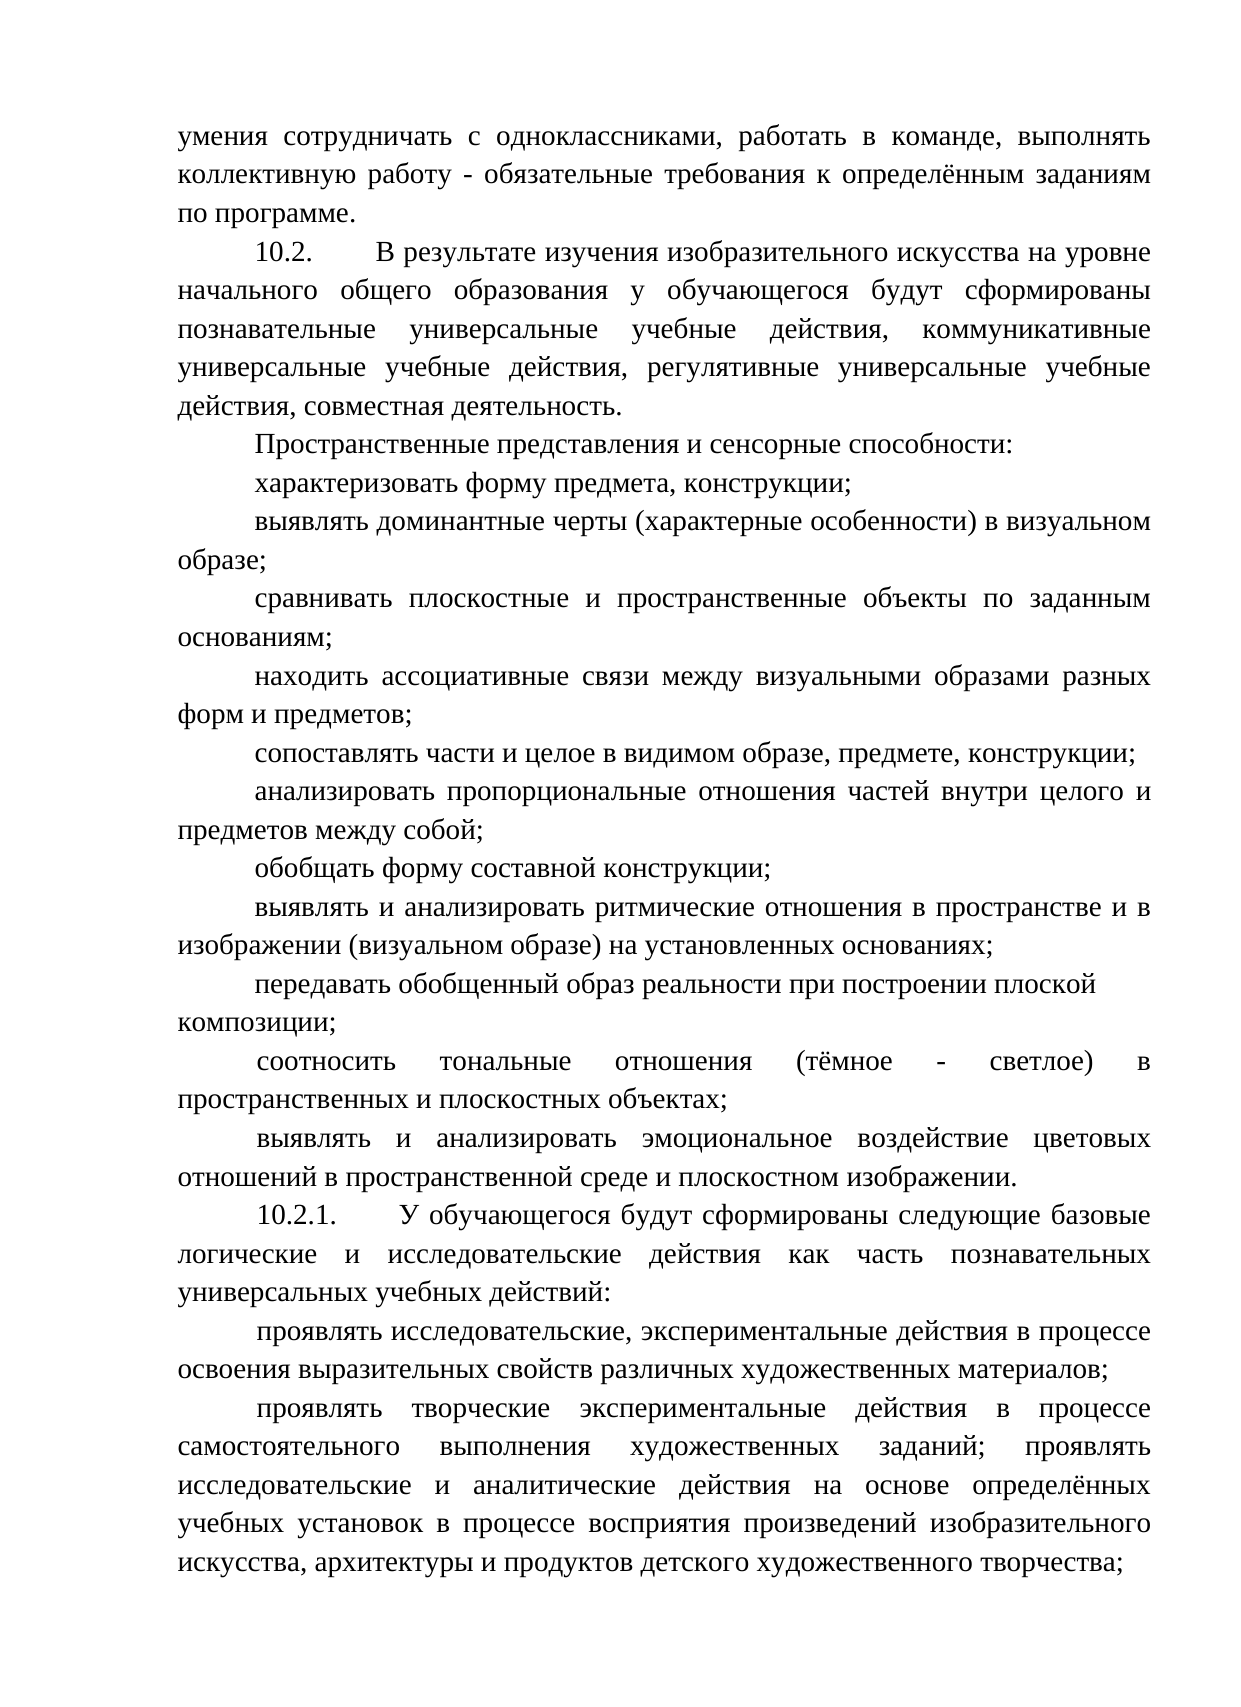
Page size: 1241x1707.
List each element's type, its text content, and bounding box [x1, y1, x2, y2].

text передавать обобщенный образ реальности при построении плоской [177, 966, 1152, 999]
text композиции; [177, 1004, 1152, 1038]
text Пространственные представления и сенсорные способности: [177, 426, 1152, 460]
text находить ассоциативные связи между визуальными образами разных форм и предметов; [177, 658, 1152, 730]
list В результате изучения изобразительного искусства на уровне начального общего образования у обучающегося будут сформированы познавательные универсальные учебные действия, коммуникативные универсальные учебные действия, регулятивные универсальные учебные действия, совместная деятельность. [177, 234, 1152, 421]
text выявлять и анализировать эмоциональное воздействие цветовых отношений в пространственной среде и плоскостном изображении. [177, 1120, 1152, 1192]
text анализировать пропорциональные отношения частей внутри целого и предметов между собой; [177, 773, 1152, 845]
text выявлять и анализировать ритмические отношения в пространстве и в изображении (визуальном образе) на установленных основаниях; [177, 889, 1152, 961]
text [177, 118, 1152, 229]
text сопоставлять части и целое в видимом образе, предмете, конструкции; [177, 735, 1152, 768]
text соотносить тональные отношения (тёмное - светлое) в пространственных и плоскостных объектах; [177, 1043, 1152, 1115]
text проявлять творческие экспериментальные действия в процессе самостоятельного выполнения художественных заданий; проявлять исследовательские и аналитические действия на основе определённых учебных установок в процессе восприятия произведений изобразительного искусства, архитектуры и продуктов детского художественного творчества; [177, 1390, 1152, 1578]
text проявлять исследовательские, экспериментальные действия в процессе освоения выразительных свойств различных художественных материалов; [177, 1313, 1152, 1385]
text обобщать форму составной конструкции; [177, 850, 1152, 884]
text характеризовать форму предмета, конструкции; [177, 465, 1152, 498]
text выявлять доминантные черты (характерные особенности) в визуальном образе; [177, 503, 1152, 576]
list У обучающегося будут сформированы следующие базовые логические и исследовательские действия как часть познавательных универсальных учебных действий: [177, 1197, 1152, 1308]
text сравнивать плоскостные и пространственные объекты по заданным основаниям; [177, 581, 1152, 653]
